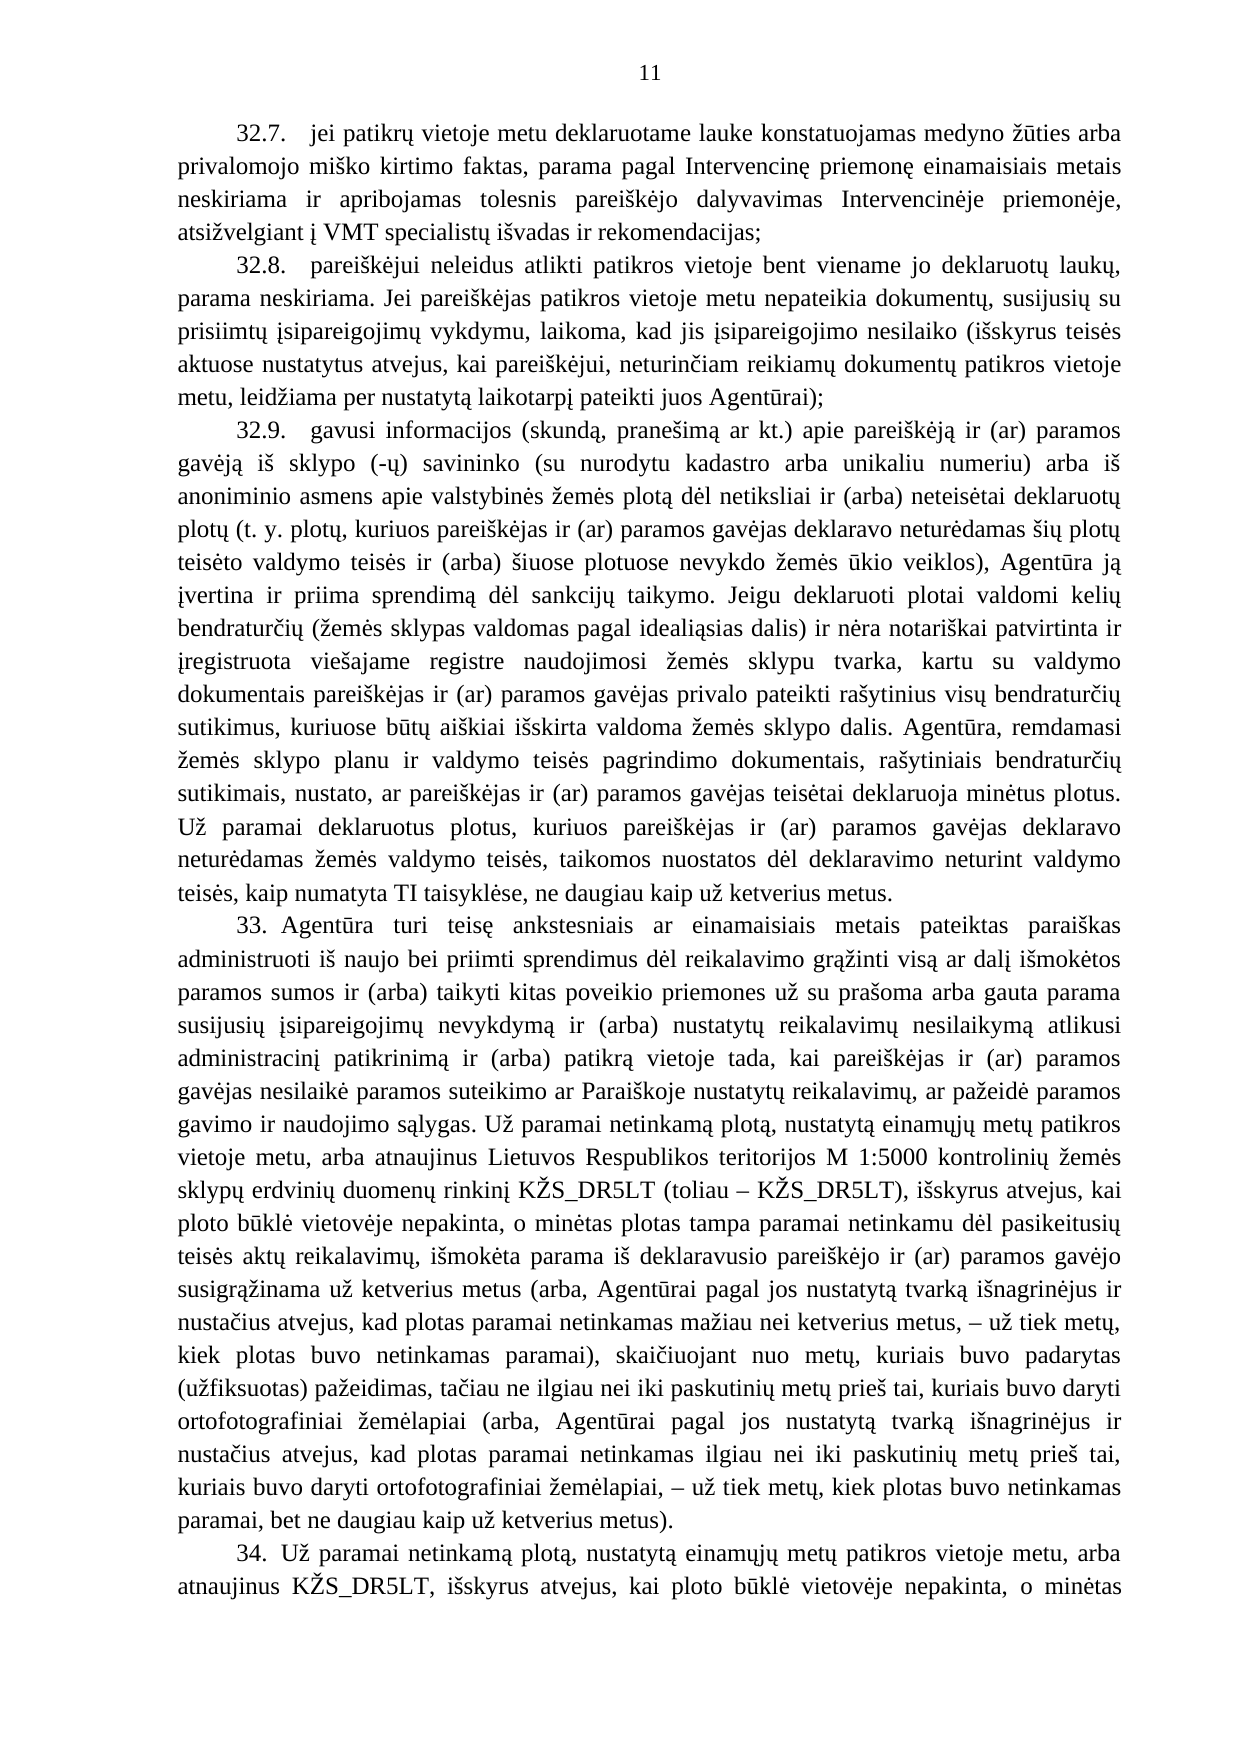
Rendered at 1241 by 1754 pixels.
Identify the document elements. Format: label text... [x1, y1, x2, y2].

list Agentūra turi teisę ankstesniais ar einamaisiais metais pateiktas paraiškas administruoti iš naujo bei priimti sprendimus dėl reikalavimo grąžinti visą ar dalį išmokėtos paramos sumos ir (arba) taikyti kitas poveikio priemones už su prašoma arba gauta parama susijusių įsipareigojimų nevykdymą ir (arba) nustatytų reikalavimų nesilaikymą atlikusi administracinį patikrinimą ir (arba) patikrą vietoje tada, kai pareiškėjas ir (ar) paramos gavėjas nesilaikė paramos suteikimo ar Paraiškoje nustatytų reikalavimų, ar pažeidė paramos gavimo ir naudojimo sąlygas. Už paramai netinkamą plotą, nustatytą einamųjų metų patikros vietoje metu, arba atnaujinus Lietuvos Respublikos teritorijos M 1:5000 kontrolinių žemės sklypų erdvinių duomenų rinkinį KŽS_DR5LT (toliau – KŽS_DR5LT), išskyrus atvejus, kai ploto būklė vietovėje nepakinta, o minėtas plotas tampa paramai netinkamu dėl pasikeitusių teisės aktų reikalavimų, išmokėta parama iš deklaravusio pareiškėjo ir (ar) paramos gavėjo susigrąžinama už ketverius metus (arba, Agentūrai pagal jos nustatytą tvarką išnagrinėjus ir nustačius atvejus, kad plotas paramai netinkamas mažiau nei ketverius metus, – už tiek metų, kiek plotas buvo netinkamas paramai), skaičiuojant nuo metų, kuriais buvo padarytas (užfiksuotas) pažeidimas, tačiau ne ilgiau nei iki paskutinių metų prieš tai, kuriais buvo daryti ortofotografiniai žemėlapiai (arba, Agentūrai pagal jos nustatytą tvarką išnagrinėjus ir nustačius atvejus, kad plotas paramai netinkamas ilgiau nei iki paskutinių metų prieš tai, kuriais buvo daryti ortofotografiniai žemėlapiai, – už tiek metų, kiek plotas buvo netinkamas paramai, bet ne daugiau kaip už ketverius metus). [177, 911, 1122, 1534]
list jei patikrų vietoje metu deklaruotame lauke konstatuojamas medyno žūties arba privalomojo miško kirtimo faktas, parama pagal Intervencinę priemonę einamaisiais metais neskiriama ir apribojamas tolesnis pareiškėjo dalyvavimas Intervencinėje priemonėje, atsižvelgiant į VMT specialistų išvadas ir rekomendacijas; [177, 118, 1122, 246]
list gavusi informacijos (skundą, pranešimą ar kt.) apie pareiškėją ir (ar) paramos gavėją iš sklypo (-ų) savininko (su nurodytu kadastro arba unikaliu numeriu) arba iš anoniminio asmens apie valstybinės žemės plotą dėl netiksliai ir (arba) neteisėtai deklaruotų plotų (t. y. plotų, kuriuos pareiškėjas ir (ar) paramos gavėjas deklaravo neturėdamas šių plotų teisėto valdymo teisės ir (arba) šiuose plotuose nevykdo žemės ūkio veiklos), Agentūra ją įvertina ir priima sprendimą dėl sankcijų taikymo. Jeigu deklaruoti plotai valdomi kelių bendraturčių (žemės sklypas valdomas pagal idealiąsias dalis) ir nėra notariškai patvirtinta ir įregistruota viešajame registre naudojimosi žemės sklypu tvarka, kartu su valdymo dokumentais pareiškėjas ir (ar) paramos gavėjas privalo pateikti rašytinius visų bendraturčių sutikimus, kuriuose būtų aiškiai išskirta valdoma žemės sklypo dalis. Agentūra, remdamasi žemės sklypo planu ir valdymo teisės pagrindimo dokumentais, rašytiniais bendraturčių sutikimais, nustato, ar pareiškėjas ir (ar) paramos gavėjas teisėtai deklaruoja minėtus plotus. Už paramai deklaruotus plotus, kuriuos pareiškėjas ir (ar) paramos gavėjas deklaravo neturėdamas žemės valdymo teisės, taikomos nuostatos dėl deklaravimo neturint valdymo teisės, kaip numatyta TI taisyklėse, ne daugiau kaip už ketverius metus. [177, 415, 1122, 906]
list pareiškėjui neleidus atlikti patikros vietoje bent viename jo deklaruotų laukų, parama neskiriama. Jei pareiškėjas patikros vietoje metu nepateikia dokumentų, susijusių su prisiimtų įsipareigojimų vykdymu, laikoma, kad jis įsipareigojimo nesilaiko (išskyrus teisės aktuose nustatytus atvejus, kai pareiškėjui, neturinčiam reikiamų dokumentų patikros vietoje metu, leidžiama per nustatytą laikotarpį pateikti juos Agentūrai); [177, 250, 1122, 411]
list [177, 1538, 1122, 1600]
